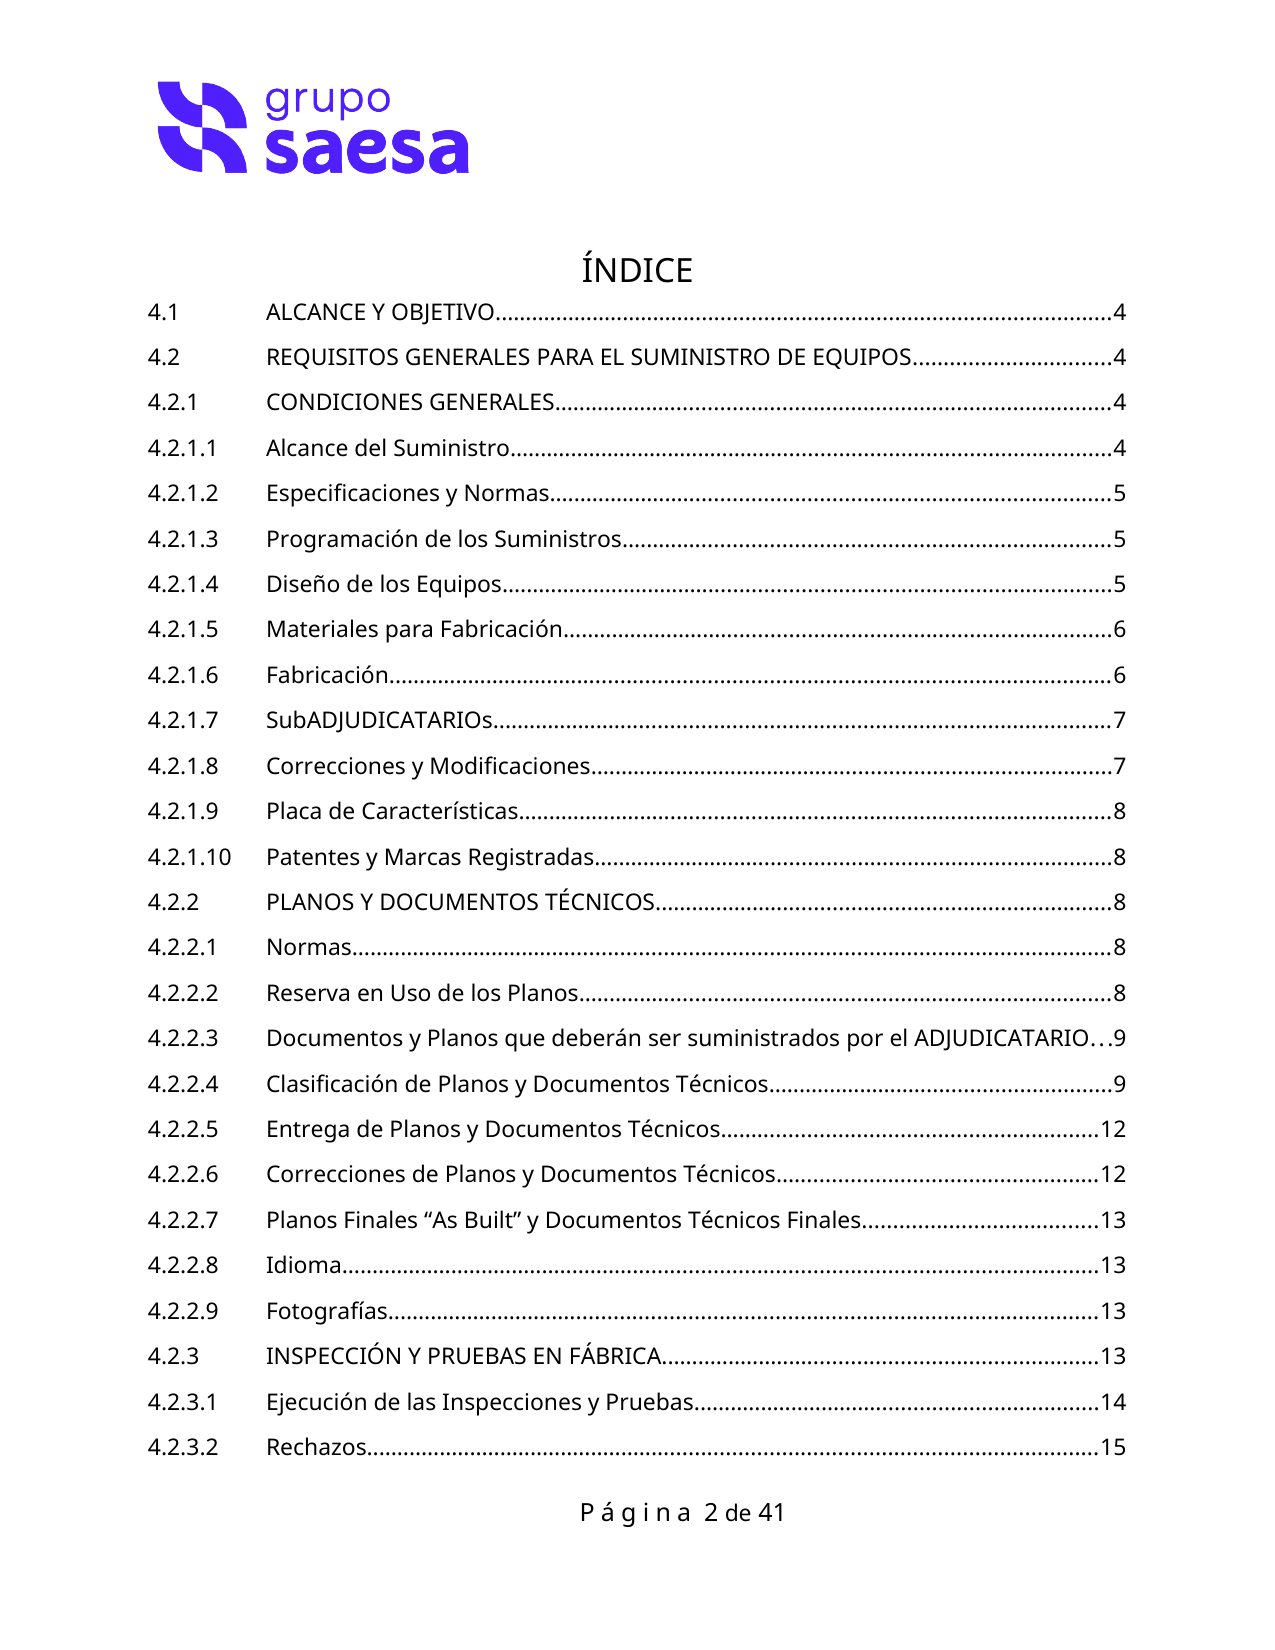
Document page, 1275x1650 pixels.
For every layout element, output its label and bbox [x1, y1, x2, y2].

picture [147, 73, 478, 177]
